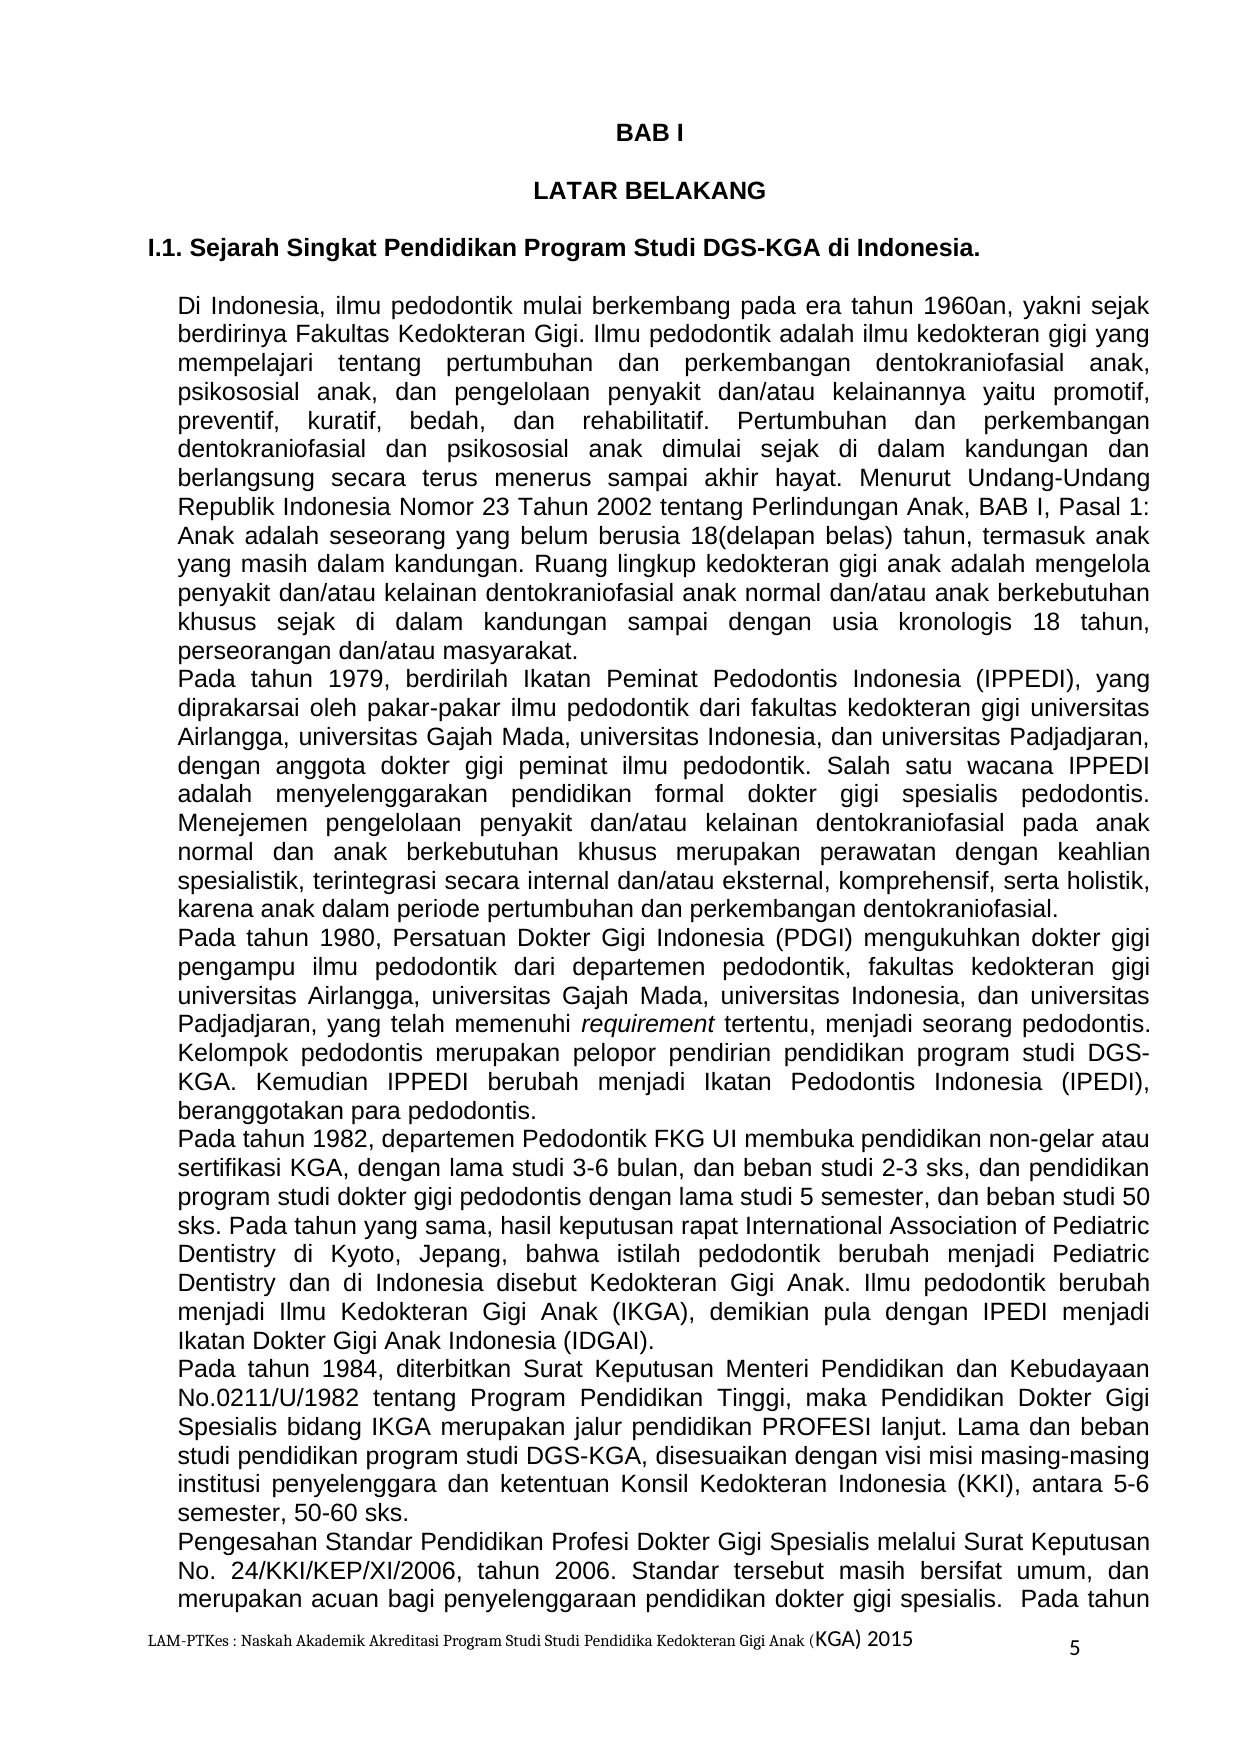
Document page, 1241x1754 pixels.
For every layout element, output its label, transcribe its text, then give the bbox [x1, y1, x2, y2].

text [177, 1527, 1152, 1613]
text LATAR BELAKANG [148, 176, 1152, 204]
text Pada tahun 1979, berdirilah Ikatan Peminat Pedodontis Indonesia (IPPEDI), yang diprakarsai oleh pakar-pakar ilmu pedodontik dari fakultas kedokteran gigi universitas Airlangga, universitas Gajah Mada, universitas Indonesia, dan universitas Padjadjaran, dengan anggota dokter gigi peminat ilmu pedodontik. Salah satu wacana IPPEDI adalah menyelenggarakan pendidikan formal dokter gigi spesialis pedodontis. Menejemen pengelolaan penyakit dan/atau kelainan dentokraniofasial pada anak normal dan anak berkebutuhan khusus merupakan perawatan dengan keahlian spesialistik, terintegrasi secara internal dan/atau eksternal, komprehensif, serta holistik, karena anak dalam periode pertumbuhan dan perkembangan dentokraniofasial. [177, 664, 1152, 923]
text I.1. Sejarah Singkat Pendidikan Program Studi DGS-KGA di Indonesia. [148, 233, 1152, 262]
text Pada tahun 1980, Persatuan Dokter Gigi Indonesia (PDGI) mengukuhkan dokter gigi pengampu ilmu pedodontik dari departemen pedodontik, fakultas kedokteran gigi universitas Airlangga, universitas Gajah Mada, universitas Indonesia, dan universitas Padjadjaran, yang telah memenuhi requirement tertentu, menjadi seorang pedodontis. Kelompok pedodontis merupakan pelopor pendirian pendidikan program studi DGS-KGA. Kemudian IPPEDI berubah menjadi Ikatan Pedodontis Indonesia (IPEDI), beranggotakan para pedodontis. [177, 923, 1152, 1124]
text Pada tahun 1984, diterbitkan Surat Keputusan Menteri Pendidikan dan Kebudayaan No.0211/U/1982 tentang Program Pendidikan Tinggi, maka Pendidikan Dokter Gigi Spesialis bidang IKGA merupakan jalur pendidikan PROFESI lanjut. Lama dan beban studi pendidikan program studi DGS-KGA, disesuaikan dengan visi misi masing-masing institusi penyelenggara dan ketentuan Konsil Kedokteran Indonesia (KKI), antara 5-6 semester, 50-60 sks. [177, 1354, 1152, 1527]
text Pada tahun 1982, departemen Pedodontik FKG UI membuka pendidikan non-gelar atau sertifikasi KGA, dengan lama studi 3-6 bulan, dan beban studi 2-3 sks, dan pendidikan program studi dokter gigi pedodontis dengan lama studi 5 semester, dan beban studi 50 sks. Pada tahun yang sama, hasil keputusan rapat International Association of Pediatric Dentistry di Kyoto, Jepang, bahwa istilah pedodontik berubah menjadi Pediatric Dentistry dan di Indonesia disebut Kedokteran Gigi Anak. Ilmu pedodontik berubah menjadi Ilmu Kedokteran Gigi Anak (IKGA), demikian pula dengan IPEDI menjadi Ikatan Dokter Gigi Anak Indonesia (IDGAI). [177, 1124, 1152, 1354]
text Di Indonesia, ilmu pedodontik mulai berkembang pada era tahun 1960an, yakni sejak berdirinya Fakultas Kedokteran Gigi. Ilmu pedodontik adalah ilmu kedokteran gigi yang mempelajari tentang pertumbuhan dan perkembangan dentokraniofasial anak, psikososial anak, dan pengelolaan penyakit dan/atau kelainannya yaitu promotif, preventif, kuratif, bedah, dan rehabilitatif. Pertumbuhan dan perkembangan dentokraniofasial dan psikososial anak dimulai sejak di dalam kandungan dan berlangsung secara terus menerus sampai akhir hayat. Menurut Undang-Undang Republik Indonesia Nomor 23 Tahun 2002 tentang Perlindungan Anak, BAB I, Pasal 1: Anak adalah seseorang yang belum berusia 18(delapan belas) tahun, termasuk anak yang masih dalam kandungan. Ruang lingkup kedokteran gigi anak adalah mengelola penyakit dan/atau kelainan dentokraniofasial anak normal dan/atau anak berkebutuhan khusus sejak di dalam kandungan sampai dengan usia kronologis 18 tahun, perseorangan dan/atau masyarakat. [177, 291, 1152, 664]
text BAB I [148, 118, 1152, 147]
